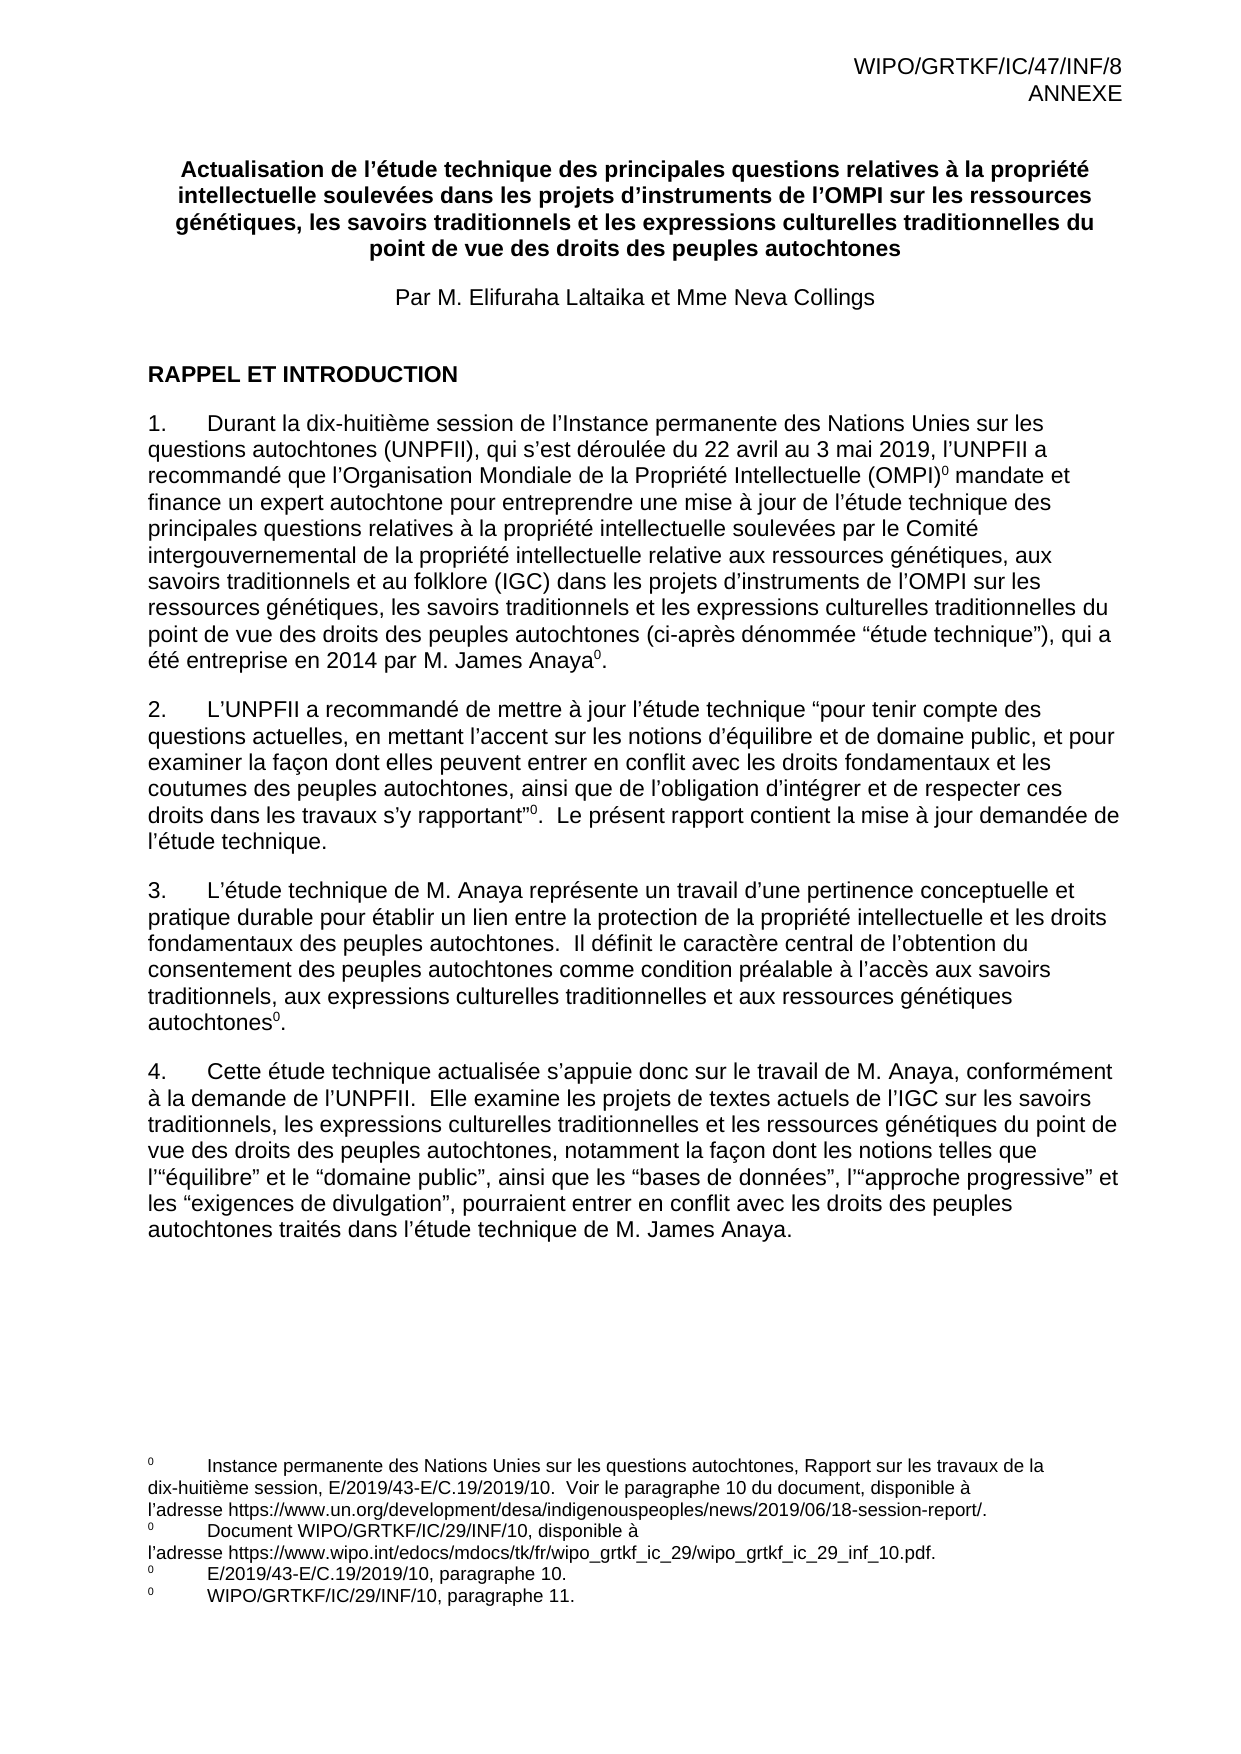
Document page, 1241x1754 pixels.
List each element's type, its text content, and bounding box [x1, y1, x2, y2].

list Durant la dix-huitième session de l’Instance permanente des Nations Unies sur les questions autochtones (UNPFII), qui s’est déroulée du 22 avril au 3 mai 2019, l’UNPFII a recommandé que l’Organisation Mondiale de la Propriété Intellectuelle (OMPI) mandate et finance un expert autochtone pour entreprendre une mise à jour de l’étude technique des principales questions relatives à la propriété intellectuelle soulevées par le Comité intergouvernemental de la propriété intellectuelle relative aux ressources génétiques, aux savoirs traditionnels et au folklore (IGC) dans les projets d’instruments de l’OMPI sur les ressources génétiques, les savoirs traditionnels et les expressions culturelles traditionnelles du point de vue des droits des peuples autochtones (ci-après dénommée “étude technique”), qui a été entreprise en 2014 par M. James Anaya. [148, 410, 1122, 673]
text RAPPEL ET INTRODUCTION [148, 361, 1122, 387]
text Par M. Elifuraha Laltaika et Mme Neva Collings [148, 284, 1122, 311]
text L’étude technique de M. Anaya représente un travail d’une pertinence conceptuelle et pratique durable pour établir un lien entre la protection de la propriété intellectuelle et les droits fondamentaux des peuples autochtones. Il définit le caractère central de l’obtention du consentement des peuples autochtones comme condition préalable à l’accès aux savoirs traditionnels, aux expressions culturelles traditionnelles et aux ressources génétiques autochtones. [148, 877, 1122, 1035]
text Cette étude technique actualisée s’appuie donc sur le travail de M. Anaya, conformément à la demande de l’UNPFII. Elle examine les projets de textes actuels de l’IGC sur les savoirs traditionnels, les expressions culturelles traditionnelles et les ressources génétiques du point de vue des droits des peuples autochtones, notamment la façon dont les notions telles que l’“équilibre” et le “domaine public”, ainsi que les “bases de données”, l’“approche progressive” et les “exigences de divulgation”, pourraient entrer en conflit avec les droits des peuples autochtones traités dans l’étude technique de M. James Anaya. [148, 1058, 1122, 1243]
text L’UNPFII a recommandé de mettre à jour l’étude technique “pour tenir compte des questions actuelles, en mettant l’accent sur les notions d’équilibre et de domaine public, et pour examiner la façon dont elles peuvent entrer en conflit avec les droits fondamentaux et les coutumes des peuples autochtones, ainsi que de l’obligation d’intégrer et de respecter ces droits dans les travaux s’y rapportant”. Le présent rapport contient la mise à jour demandée de l’étude technique. [148, 696, 1122, 854]
text Actualisation de l’étude technique des principales questions relatives à la propriété intellectuelle soulevées dans les projets d’instruments de l’OMPI sur les ressources génétiques, les savoirs traditionnels et les expressions culturelles traditionnelles du point de vue des droits des peuples autochtones [148, 156, 1122, 261]
